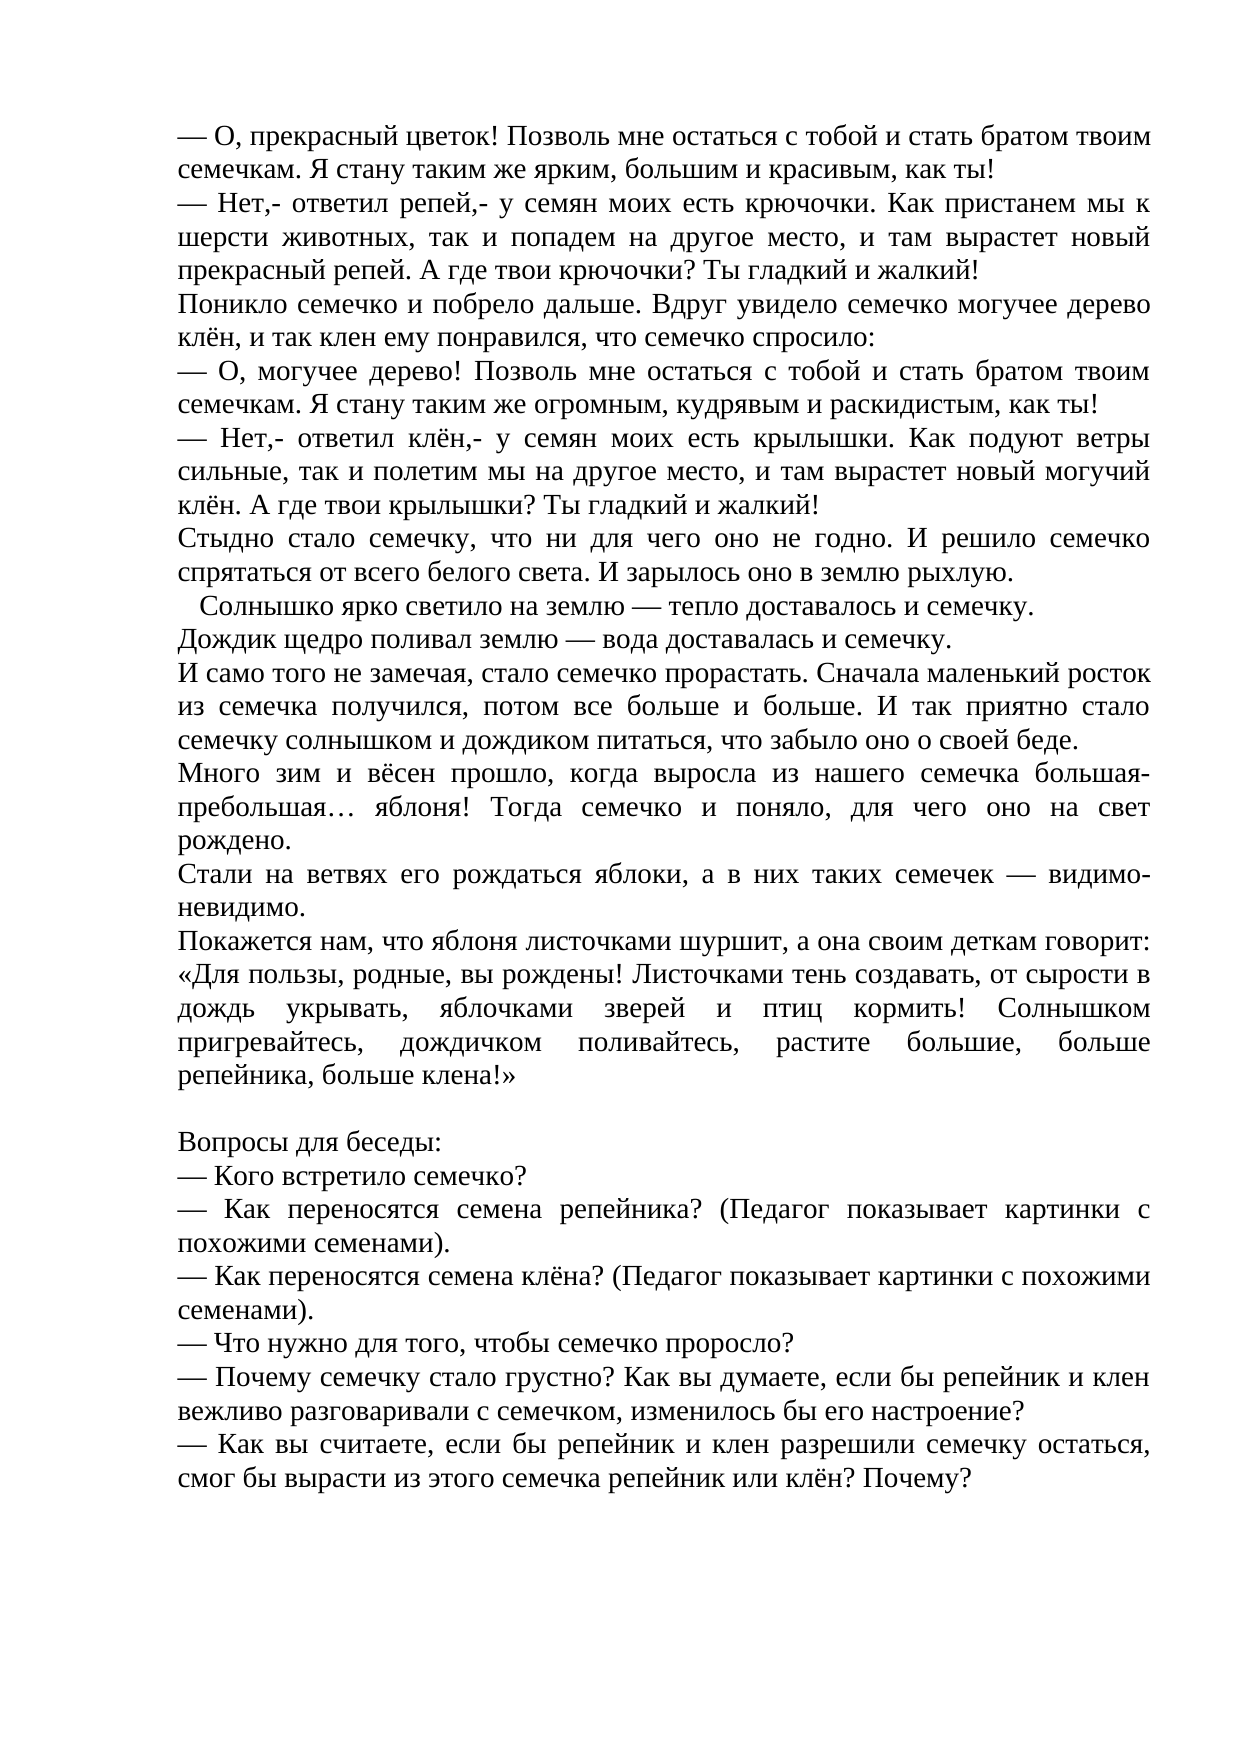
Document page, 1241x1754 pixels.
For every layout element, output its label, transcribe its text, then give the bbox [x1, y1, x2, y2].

text — О, могучее дерево! Позволь мне остаться с тобой и стать братом твоим семечкам. Я стану таким же огромным, кудрявым и раскидистым, как ты! [177, 353, 1152, 420]
text — О, прекрасный цветок! Позволь мне остаться с тобой и стать братом твоим семечкам. Я стану таким же ярким, большим и красивым, как ты! [177, 118, 1152, 185]
text — Как переносятся семена клёна? (Педагог показывает картинки с похожими семенами). [177, 1258, 1152, 1326]
text Покажется нам, что яблоня листочками шуршит, а она своим деткам говорит: «Для пользы, родные, вы рождены! Листочками тень создавать, от сырости в дождь укрывать, яблочками зверей и птиц кормить! Солнышком пригревайтесь, дождичком поливайтесь, растите большие, больше репейника, больше клена!» [177, 923, 1152, 1091]
text — Нет,- ответил клён,- у семян моих есть крылышки. Как подуют ветры сильные, так и полетим мы на другое место, и там вырастет новый могучий клён. А где твои крылышки? Ты гладкий и жалкий! [177, 420, 1152, 521]
text Стыдно стало семечку, что ни для чего оно не годно. И решило семечко спрятаться от всего белого света. И зарылось оно в землю рыхлую. [177, 521, 1152, 588]
text И само того не замечая, стало семечко прорастать. Сначала маленький росток из семечка получился, потом все больше и больше. И так приятно стало семечку солнышком и дождиком питаться, что забыло оно о своей беде. [177, 655, 1152, 755]
text — Как переносятся семена репейника? (Педагог показывает картинки с похожими семенами). [177, 1191, 1152, 1258]
text Вопросы для беседы: [177, 1124, 1152, 1158]
text Поникло семечко и побрело дальше. Вдруг увидело семечко могучее дерево клён, и так клен ему понравился, что семечко спросило: [177, 286, 1152, 353]
text — Почему семечку стало грустно? Как вы думаете, если бы репейник и клен вежливо разговаривали с семечком, изменилось бы его настроение? [177, 1359, 1152, 1426]
text — Как вы считаете, если бы репейник и клен разрешили семечку остаться, смог бы вырасти из этого семечка репейник или клён? Почему? [177, 1426, 1152, 1493]
text Дождик щедро поливал землю — вода доставалась и семечку. [177, 621, 1152, 655]
text — Нет,- ответил репей,- у семян моих есть крючочки. Как пристанем мы к шерсти животных, так и попадем на другое место, и там вырастет новый прекрасный репей. А где твои крючочки? Ты гладкий и жалкий! [177, 185, 1152, 286]
text Стали на ветвях его рождаться яблоки, а в них таких семечек — видимо-невидимо. [177, 856, 1152, 923]
text — Кого встретило семечко? [177, 1158, 1152, 1191]
text Солнышко ярко светило на землю — тепло доставалось и семечку. [177, 588, 1152, 621]
text — Что нужно для того, чтобы семечко проросло? [177, 1326, 1152, 1359]
text Много зим и вёсен прошло, когда выросла из нашего семечка большая-пребольшая… яблоня! Тогда семечко и поняло, для чего оно на свет рождено. [177, 755, 1152, 856]
